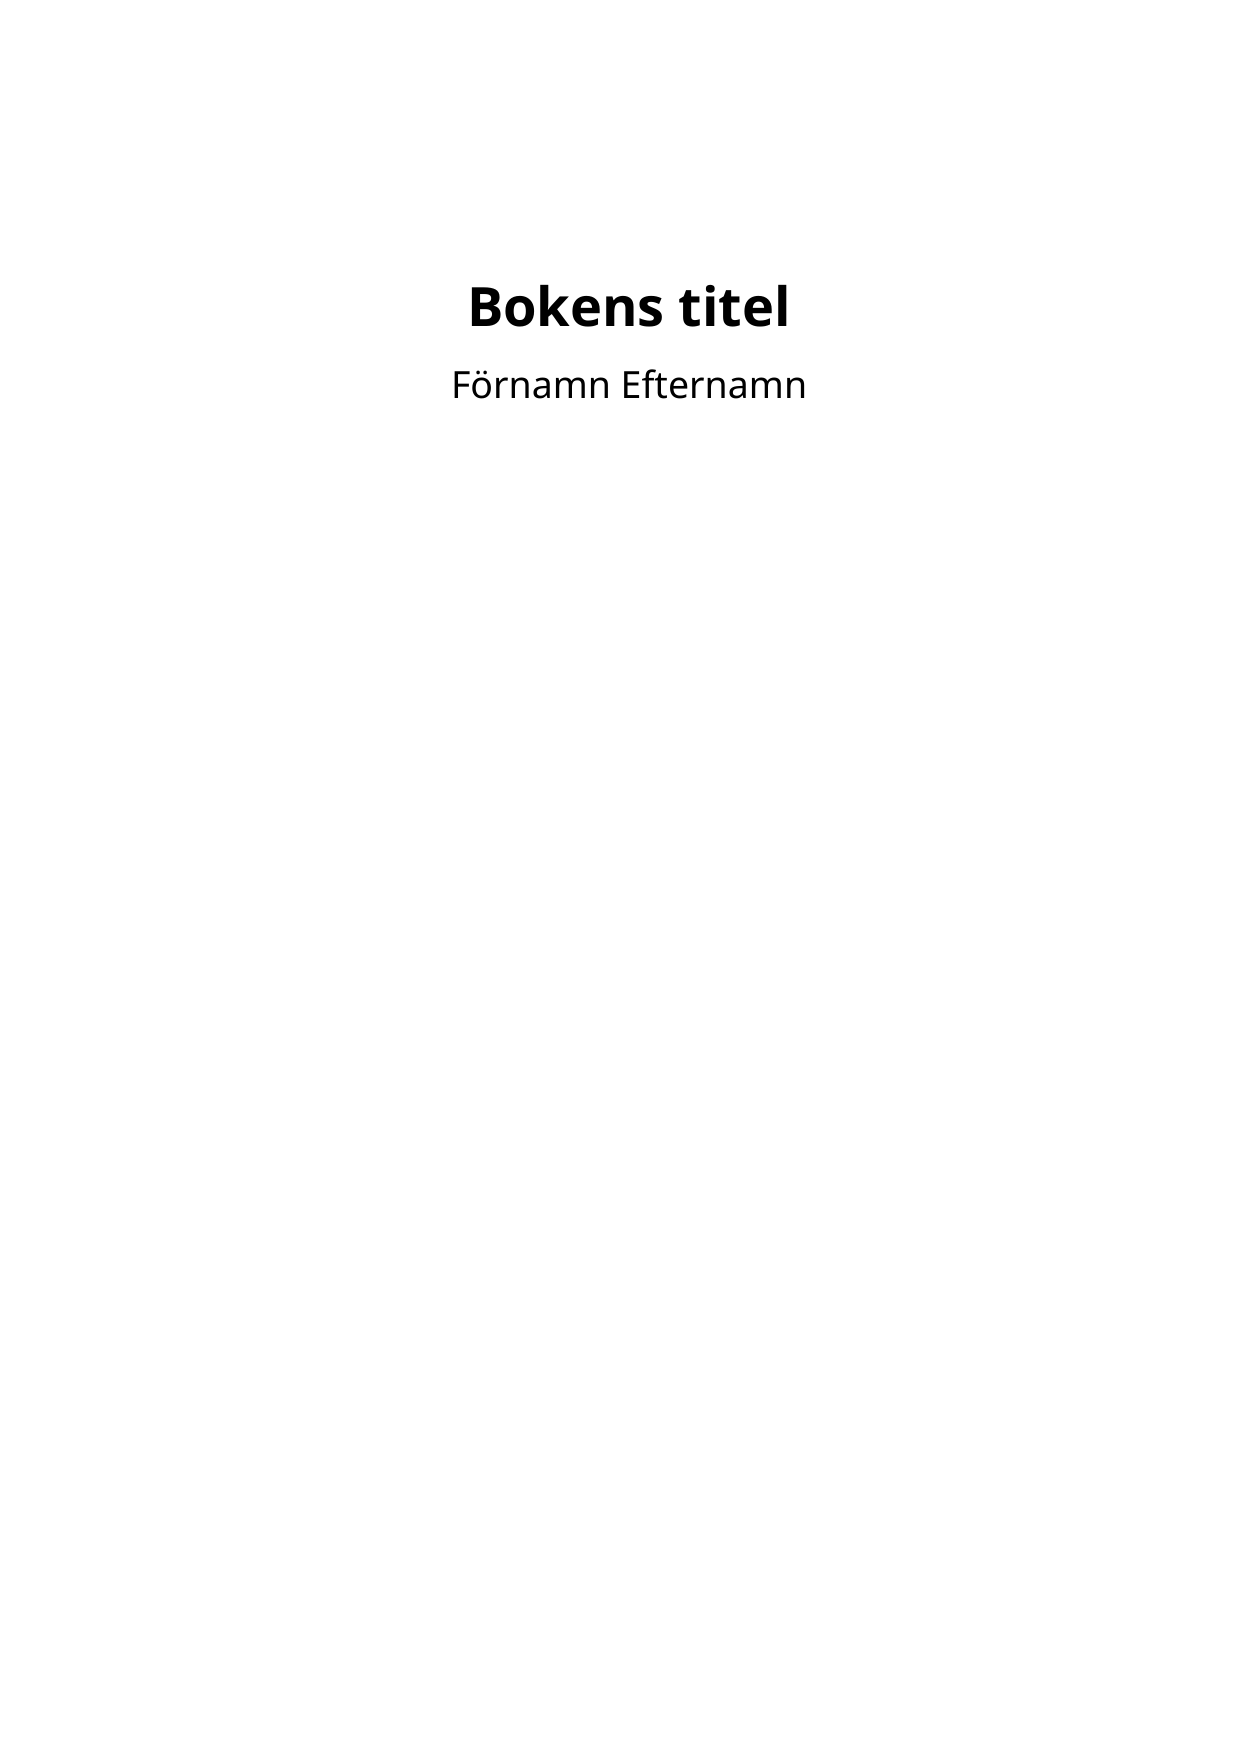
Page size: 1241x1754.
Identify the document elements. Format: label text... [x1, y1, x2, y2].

title Bokens titel [153, 268, 1104, 342]
text Förnamn Efternamn [153, 359, 1104, 410]
